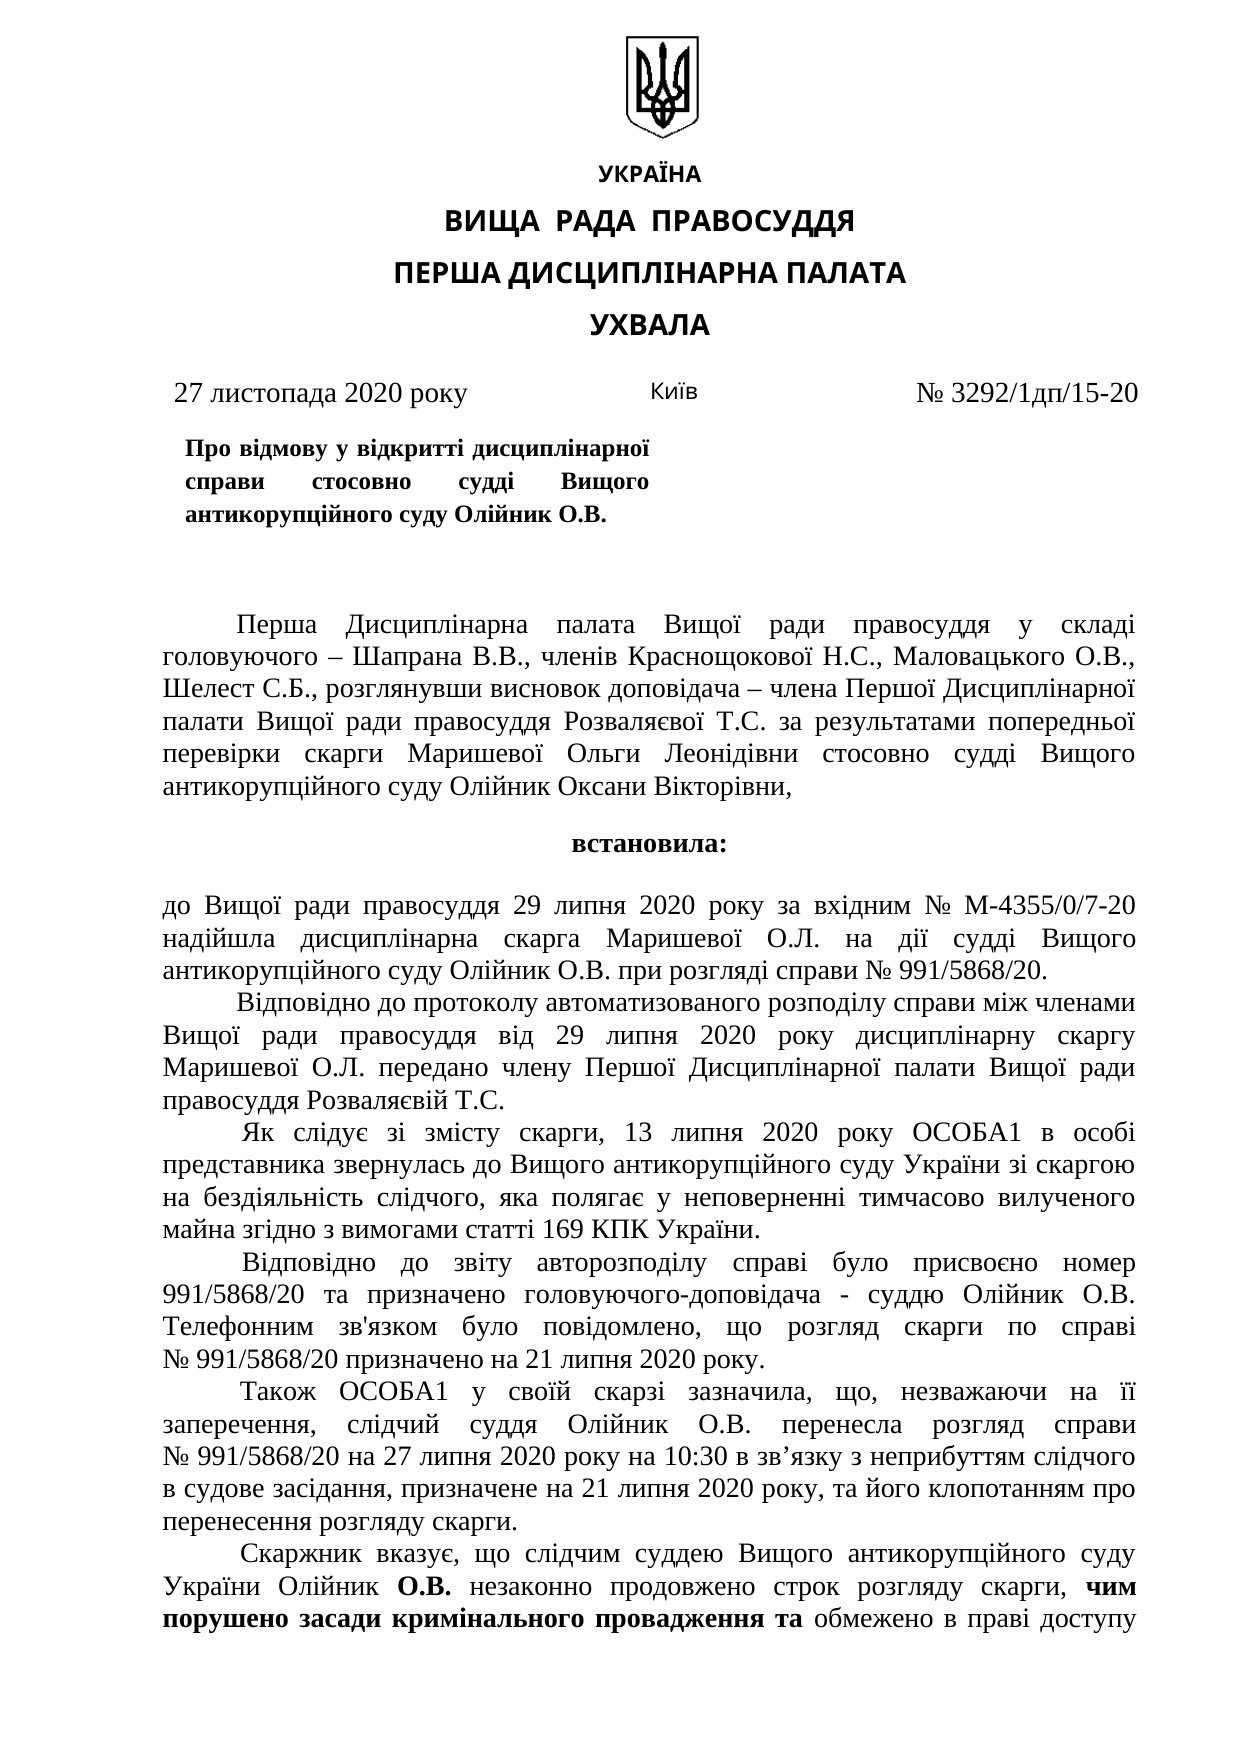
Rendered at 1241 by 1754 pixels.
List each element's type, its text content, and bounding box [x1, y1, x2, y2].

text Як слідує зі змісту скарги, 13 липня 2020 року ОСОБА1 в особі представника звернулась до Вищого антикорупційного суду України зі скаргою на бездіяльність слідчого, яка полягає у неповерненні тимчасово вилученого майна згідно з вимогами статті 169 КПК України. [162, 1115, 1137, 1245]
picture [623, 33, 706, 140]
table_header Київ [485, 375, 830, 433]
text Також ОСОБА1 у своїй скарзі зазначила, що, незважаючи на її заперечення, слідчий суддя Олійник О.В. перенесла розгляд справи № 991/5868/20 на 27 липня 2020 року на 10:30 в зв’язку з неприбуттям слідчого в судове засідання, призначене на 21 липня 2020 року, та його клопотанням про перенесення розгляду скарги. [162, 1374, 1137, 1536]
text Відповідно до звіту авторозподілу справі було присвоєно номер 991/5868/20 та призначено головуючого-доповідача - суддю Олійник О.В. Телефонним зв'язком було повідомлено, що розгляд скарги по справі № 991/5868/20 призначено на 21 липня 2020 року. [162, 1245, 1137, 1374]
table_header № 3292/1дп/15-20 [830, 375, 1207, 433]
text ВИЩА РАДА ПРАВОСУДДЯ [162, 200, 1137, 240]
text Перша Дисциплінарна палата Вищої ради правосуддя у складі головуючого – Шапрана В.В., членів Краснощокової Н.С., Маловацького О.В., Шелест С.Б., розглянувши висновок доповідача – члена Першої Дисциплінарної палати Вищої ради правосуддя Розваляєвої Т.С. за результатами попередньої перевірки скарги Маришевої Ольги Леонідівни стосовно судді Вищого антикорупційного суду Олійник Оксани Вікторівни, [162, 607, 1137, 801]
text УКРАЇНА [162, 158, 1137, 189]
text Відповідно до протоколу автоматизованого розподілу справи між членами Вищої ради правосуддя від 29 липня 2020 року дисциплінарну скаргу Маришевої О.Л. передано члену Першої Дисциплінарної палати Вищої ради правосуддя Розваляєвій Т.С. [162, 986, 1137, 1115]
list УХВАЛА [162, 304, 1137, 344]
text ПЕРША ДИСЦИПЛІНАРНА ПАЛАТА [162, 252, 1137, 292]
table_header 27 листопада 2020 року [163, 375, 485, 433]
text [162, 1536, 1137, 1633]
text встановила: [162, 826, 1137, 858]
table_cell Про відмову у відкритті дисциплінарної справи стосовно судді Вищого антикорупційного суду Олійник О.В. [174, 433, 661, 607]
text до Вищої ради правосуддя 29 липня 2020 року за вхідним № М-4355/0/7-20 надійшла дисциплінарна скарга Маришевої О.Л. на дії судді Вищого антикорупційного суду Олійник О.В. при розгляді справи № 991/5868/20. [162, 888, 1137, 986]
